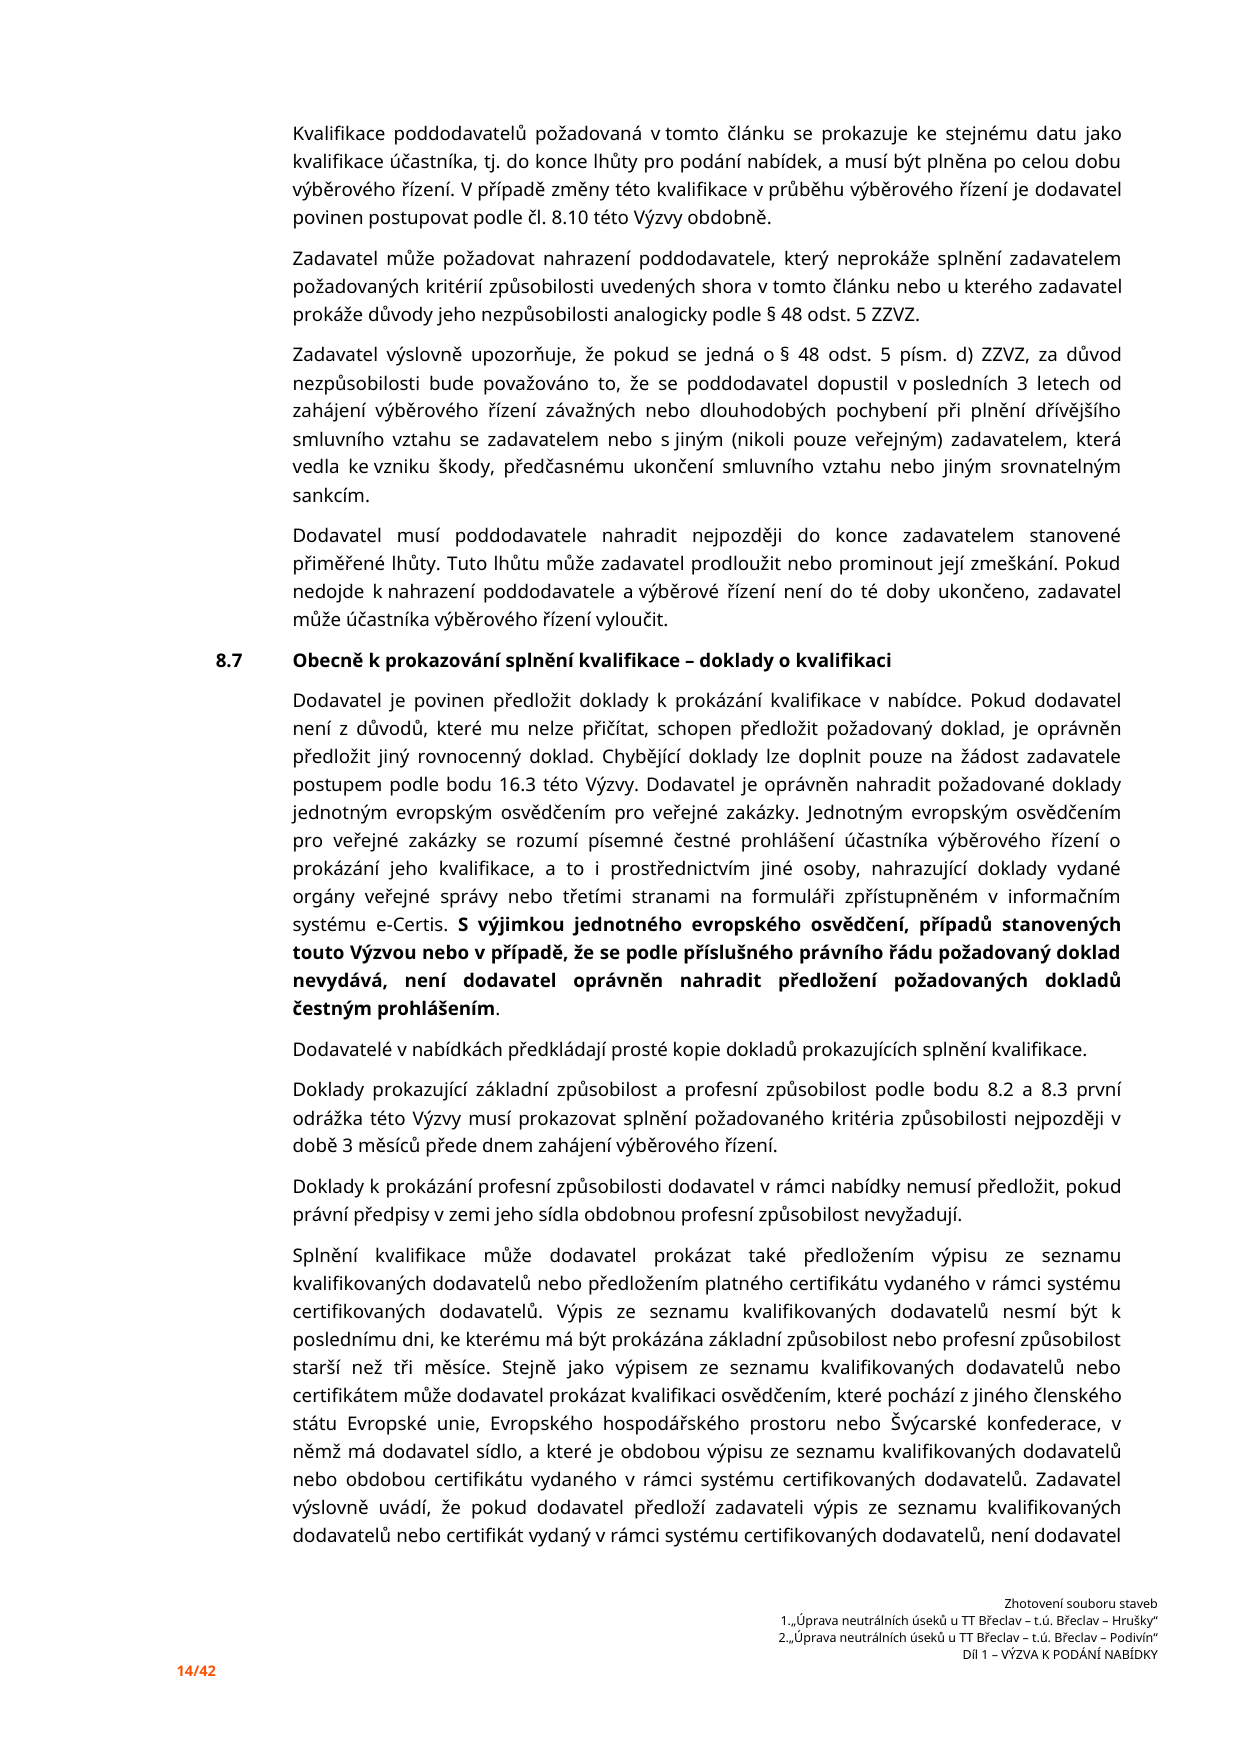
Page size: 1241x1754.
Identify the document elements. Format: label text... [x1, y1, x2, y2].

text Zadavatel výslovně upozorňuje, že pokud se jedná o § 48 odst. 5 písm. d) ZZVZ, za důvod nezpůsobilosti bude považováno to, že se poddodavatel dopustil v posledních 3 letech od zahájení výběrového řízení závažných nebo dlouhodobých pochybení při plnění dřívějšího smluvního vztahu se zadavatelem nebo s jiným (nikoli pouze veřejným) zadavatelem, která vedla ke vzniku škody, předčasnému ukončení smluvního vztahu nebo jiným srovnatelným sankcím. [292, 342, 1122, 507]
text Obecně k prokazování splnění kvalifikace – doklady o kvalifikaci [216, 647, 1122, 672]
text Doklady prokazující základní způsobilost a profesní způsobilost podle bodu 8.2 a 8.3 první odrážka této Výzvy musí prokazovat splnění požadovaného kritéria způsobilosti nejpozději v době 3 měsíců přede dnem zahájení výběrového řízení. [292, 1077, 1122, 1158]
list Dodavatel musí poddodavatele nahradit nejpozději do konce zadavatelem stanovené přiměřené lhůty. Tuto lhůtu může zadavatel prodloužit nebo prominout její zmeškání. Pokud nedojde k nahrazení poddodavatele a výběrové řízení není do té doby ukončeno, zadavatel může účastníka výběrového řízení vyloučit. [292, 522, 1122, 632]
text Dodavatel je povinen předložit doklady k prokázání kvalifikace v nabídce. Pokud dodavatel není z důvodů, které mu nelze přičítat, schopen předložit požadovaný doklad, je oprávněn předložit jiný rovnocenný doklad. Chybějící doklady lze doplnit pouze na žádost zadavatele postupem podle bodu 16.3 této Výzvy. Dodavatel je oprávněn nahradit požadované doklady jednotným evropským osvědčením pro veřejné zakázky. Jednotným evropským osvědčením pro veřejné zakázky se rozumí písemné čestné prohlášení účastníka výběrového řízení o prokázání jeho kvalifikace, a to i prostřednictvím jiné osoby, nahrazující doklady vydané orgány veřejné správy nebo třetími stranami na formuláři zpřístupněném v informačním systému e-Certis. S výjimkou jednotného evropského osvědčení, případů stanovených touto Výzvou nebo v případě, že se podle příslušného právního řádu požadovaný doklad nevydává, není dodavatel oprávněn nahradit předložení požadovaných dokladů čestným prohlášením. [292, 687, 1122, 1021]
text Kvalifikace poddodavatelů požadovaná v tomto článku se prokazuje ke stejnému datu jako kvalifikace účastníka, tj. do konce lhůty pro podání nabídek, a musí být plněna po celou dobu výběrového řízení. V případě změny této kvalifikace v průběhu výběrového řízení je dodavatel povinen postupovat podle čl. 8.10 této Výzvy obdobně. [292, 121, 1122, 230]
text Doklady k prokázání profesní způsobilosti dodavatel v rámci nabídky nemusí předložit, pokud právní předpisy v zemi jeho sídla obdobnou profesní způsobilost nevyžadují. [292, 1173, 1122, 1227]
text Dodavatelé v nabídkách předkládají prosté kopie dokladů prokazujících splnění kvalifikace. [292, 1036, 1122, 1062]
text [292, 1242, 1122, 1548]
text Zadavatel může požadovat nahrazení poddodavatele, který neprokáže splnění zadavatelem požadovaných kritérií způsobilosti uvedených shora v tomto článku nebo u kterého zadavatel prokáže důvody jeho nezpůsobilosti analogicky podle § 48 odst. 5 ZZVZ. [292, 245, 1122, 327]
